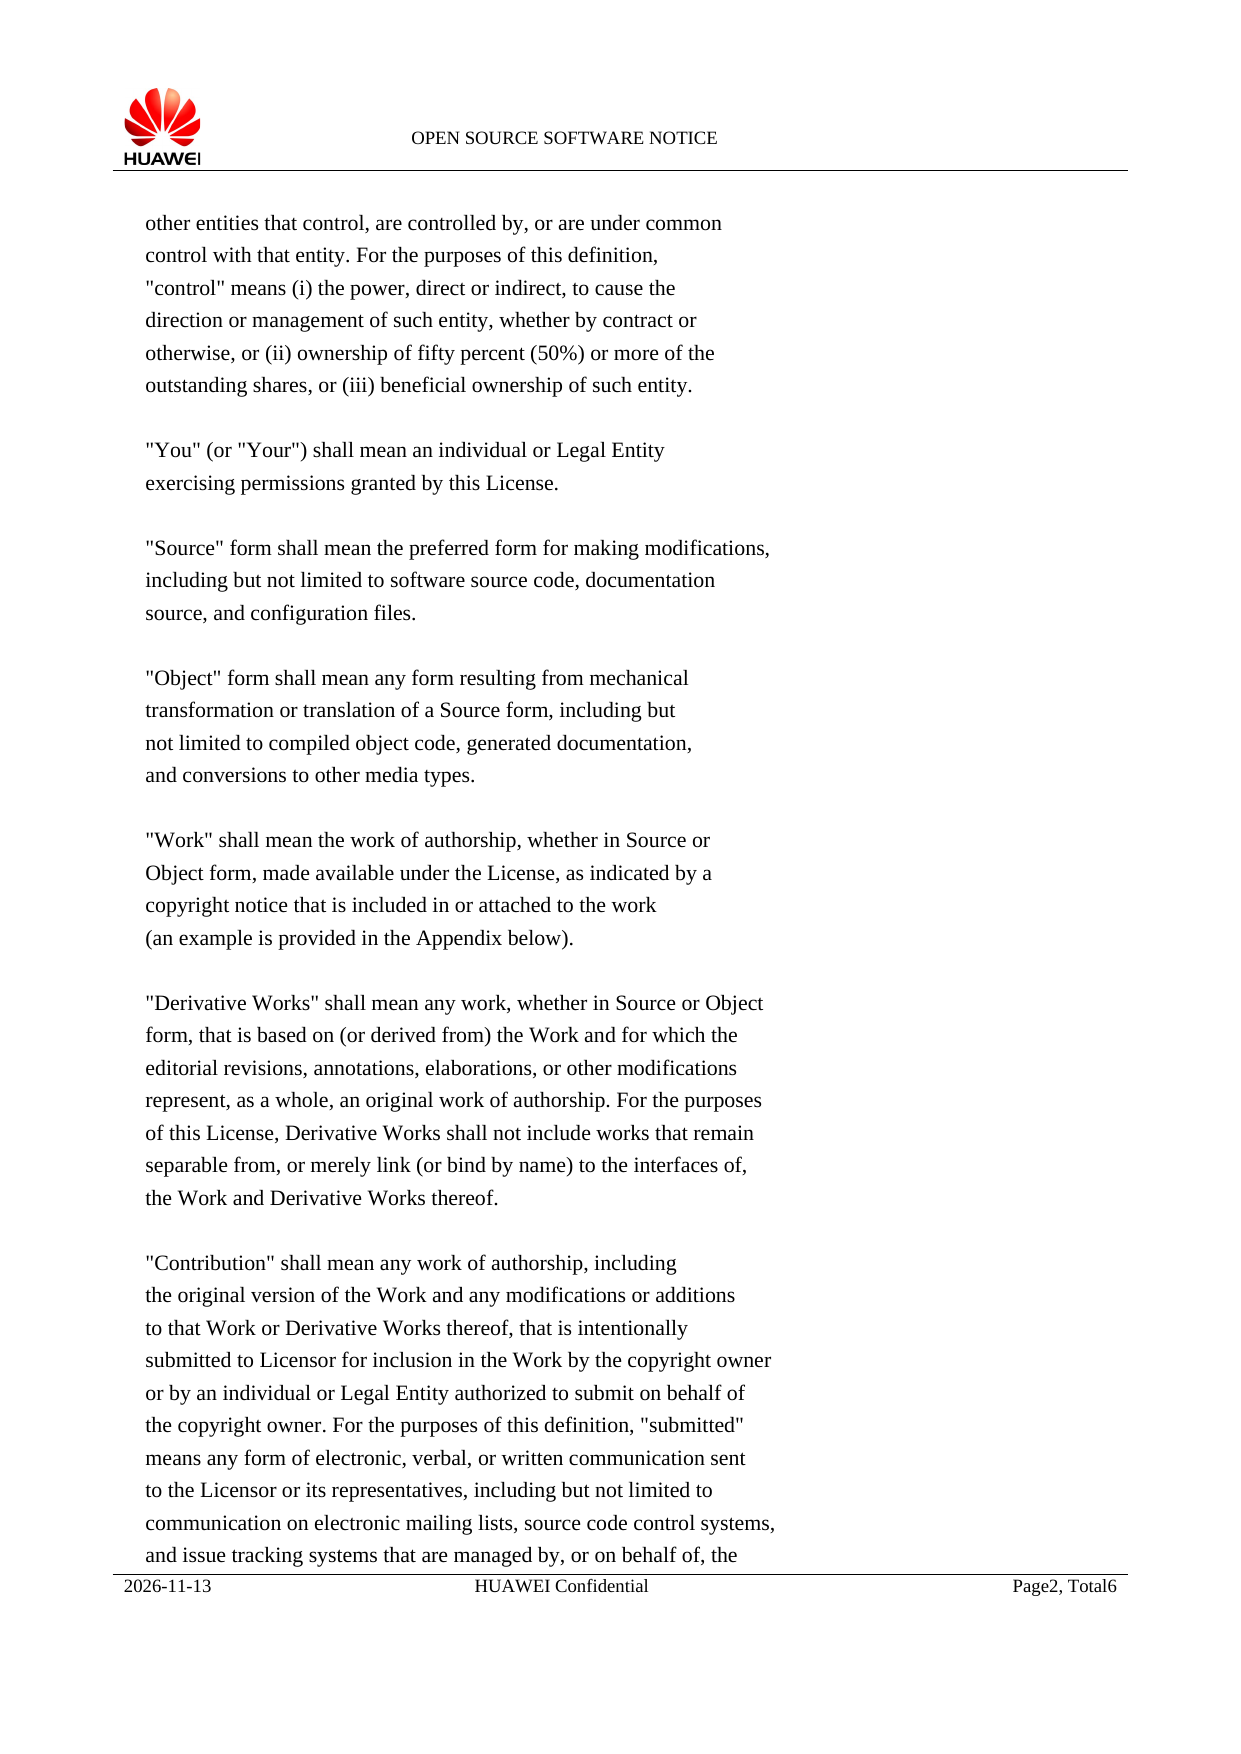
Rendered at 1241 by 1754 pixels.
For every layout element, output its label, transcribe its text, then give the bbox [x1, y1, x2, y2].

picture [124, 88, 201, 165]
